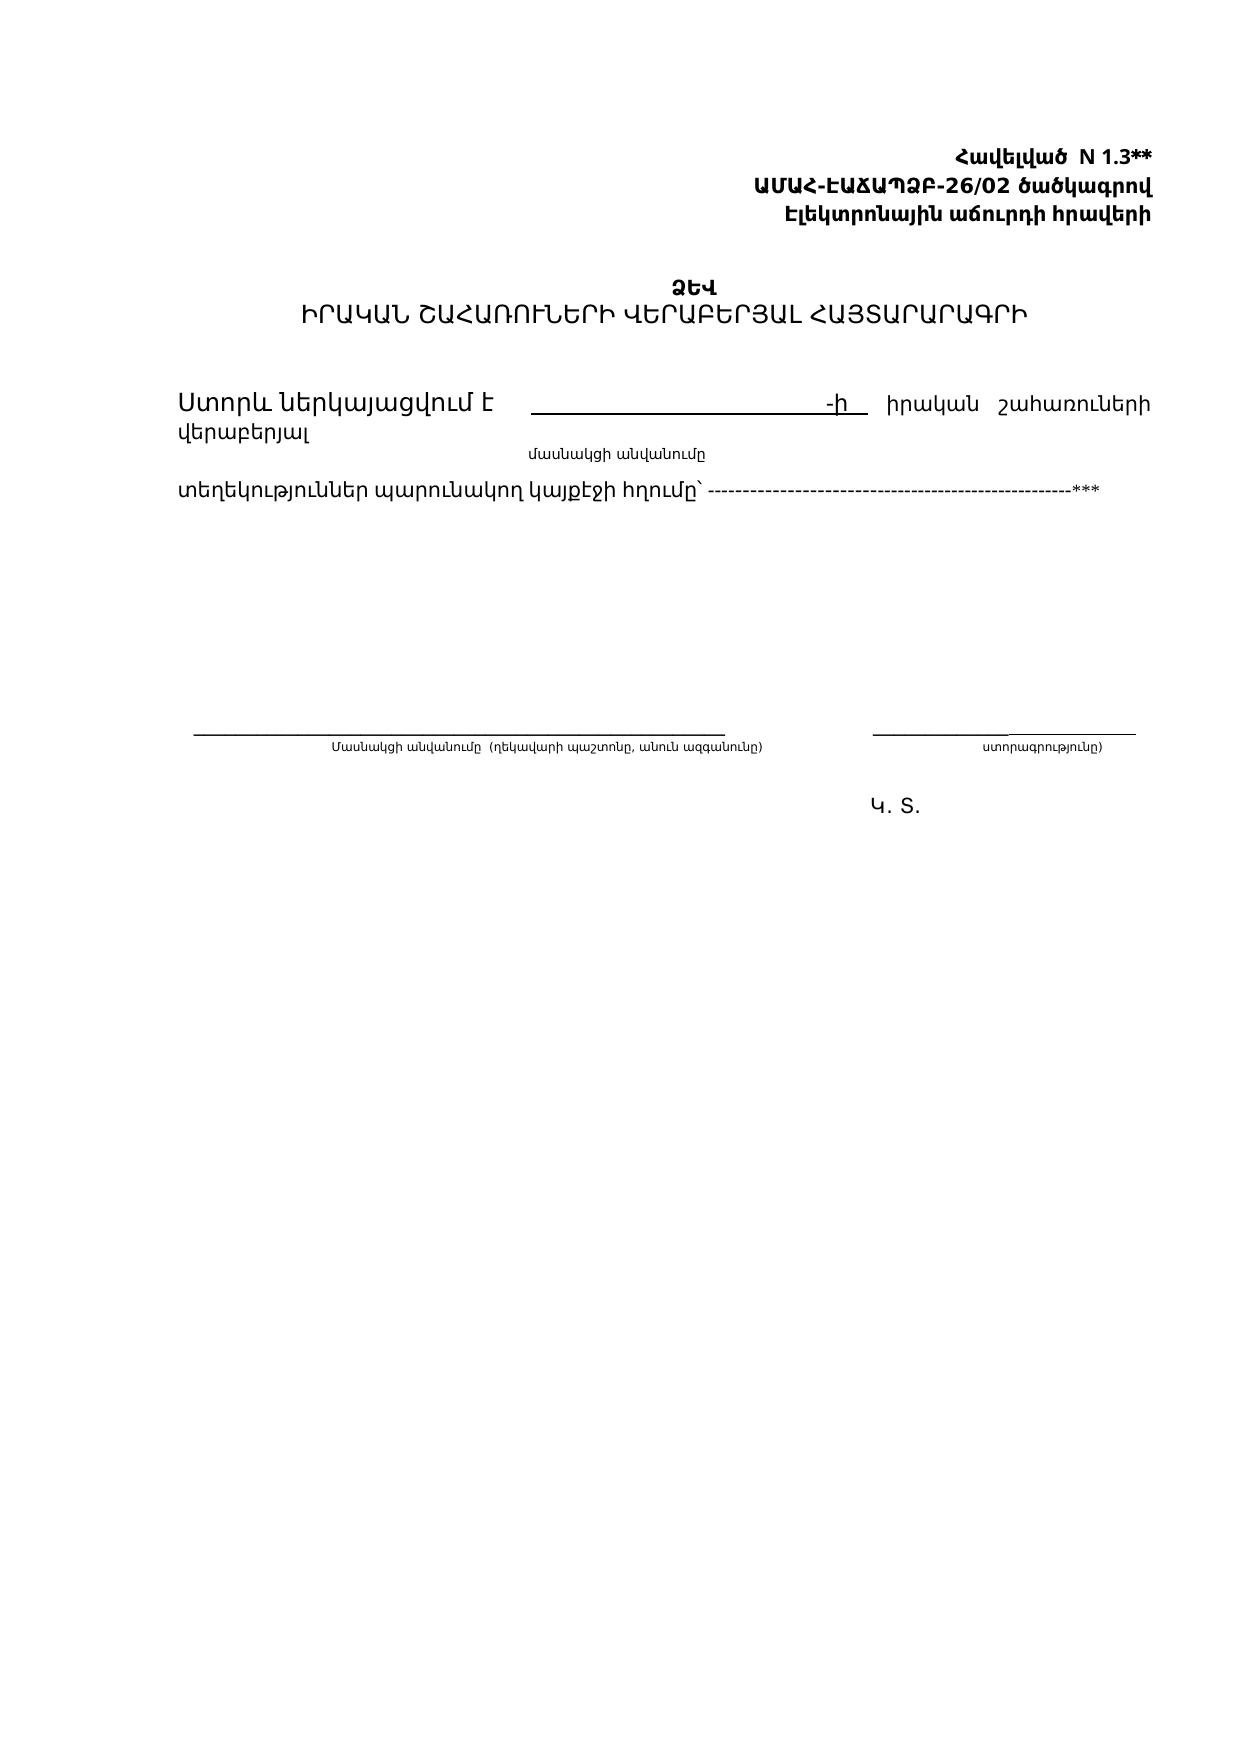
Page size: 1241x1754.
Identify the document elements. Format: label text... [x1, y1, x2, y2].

text Էլեկտրոնային աճուրդի հրավերի [177, 199, 1152, 228]
text Ստորև ներկայացվում է -ի իրական շահառուների վերաբերյալ [177, 388, 1152, 446]
text ___________________________________________________ _____________ Մասնակցի անվանումը (ղեկավարի պաշտոնը, անուն ազգանունը) ստորագրությունը) [177, 712, 1152, 765]
text Կ. Տ. [177, 794, 1152, 818]
text մասնակցի անվանումը [177, 446, 1152, 475]
text ԻՐԱԿԱՆ ՇԱՀԱՌՈՒՆԵՐԻ ՎԵՐԱԲԵՐՅԱԼ ՀԱՅՏԱՐԱՐԱԳՐԻ [177, 301, 1152, 330]
text ՁԵՎ [177, 276, 1152, 301]
text ԱՄԱՀ-ԷԱՃԱՊՁԲ-26/02 ծածկագրով [177, 171, 1152, 199]
text Հավելված N 1.3** [177, 142, 1152, 171]
text տեղեկություններ պարունակող կայքէջի հղումը՝ ----------------------------------------------------*** [177, 475, 1152, 503]
